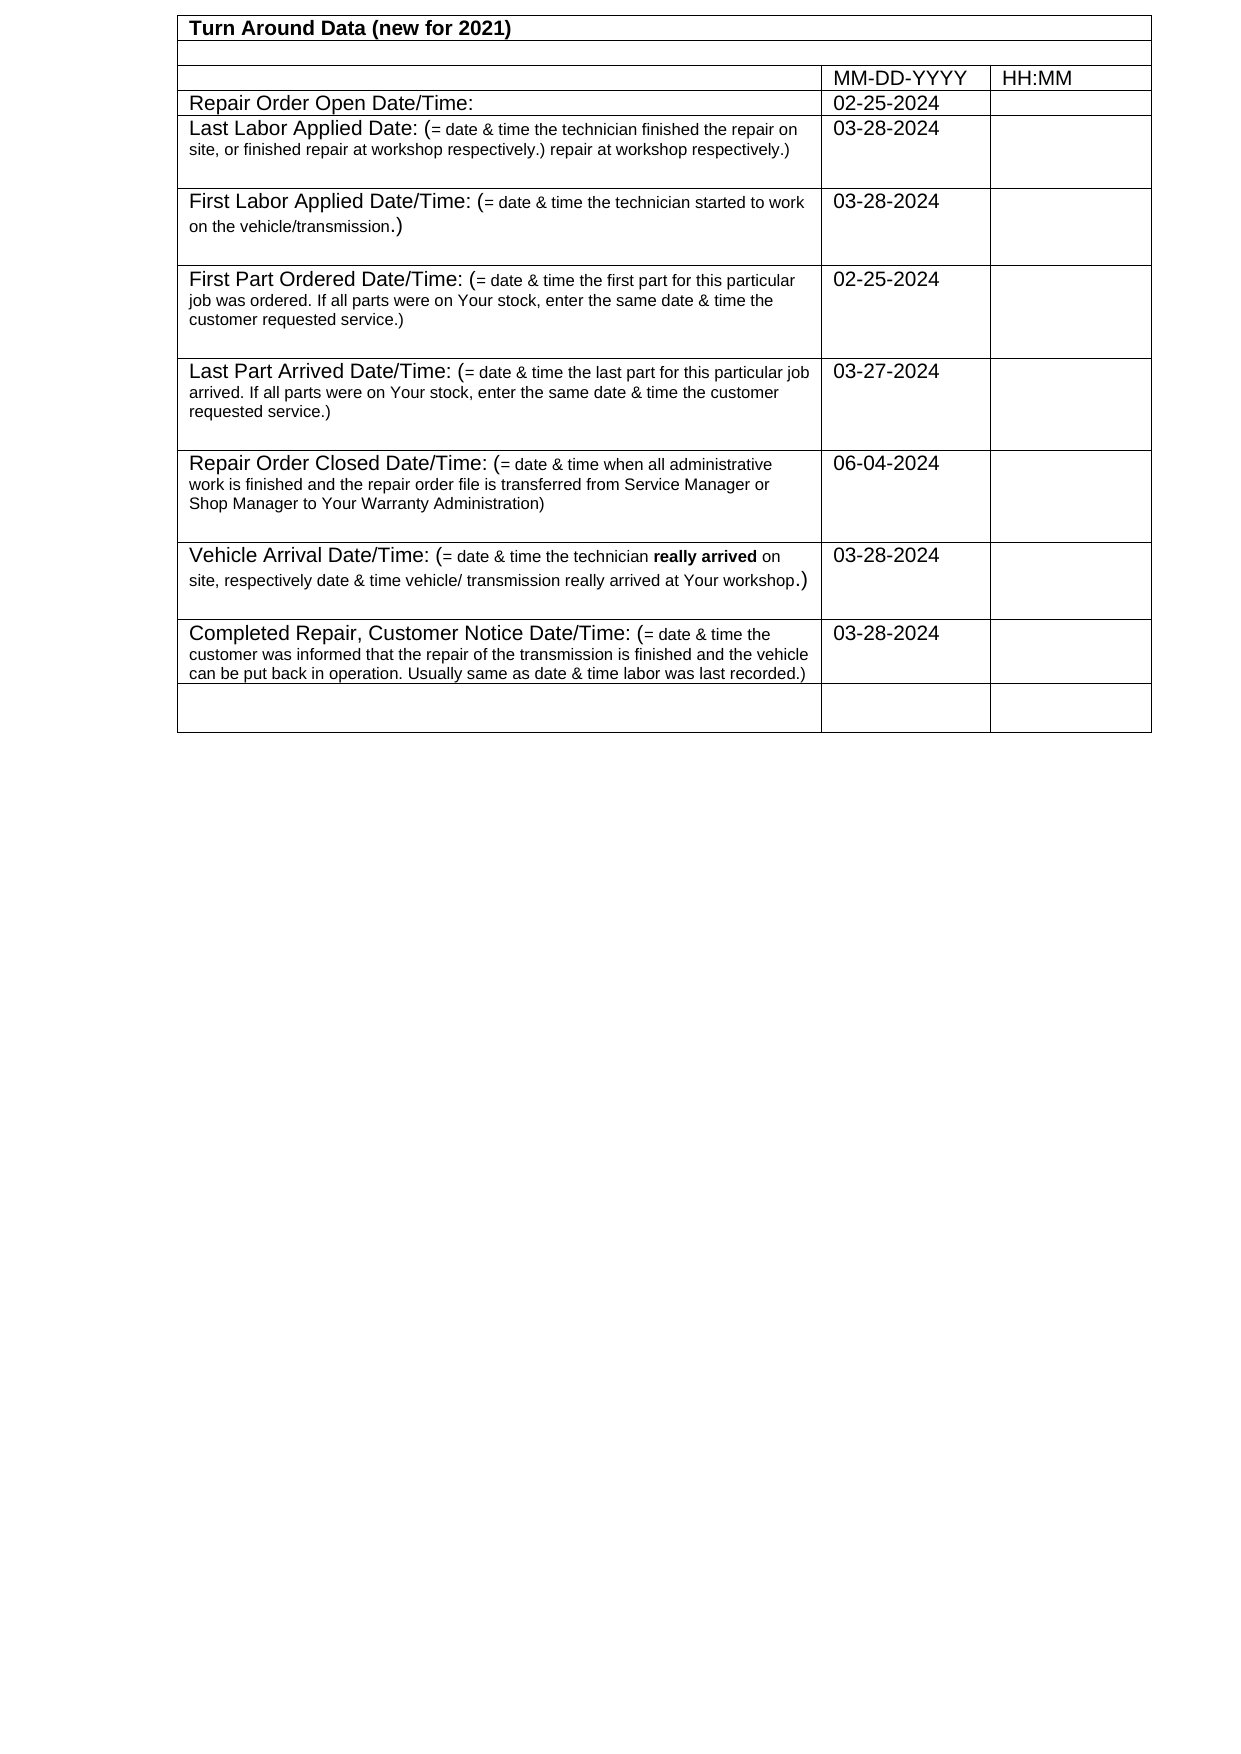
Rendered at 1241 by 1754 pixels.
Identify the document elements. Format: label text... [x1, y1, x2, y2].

table_cell [991, 451, 1151, 542]
table_cell [178, 41, 1151, 65]
table_cell Repair Order Closed Date/Time: (= date & time when all administrative work is finished and the repair order file is transferred from Service Manager or Shop Manager to Your Warranty Administration) [178, 451, 821, 542]
table_cell 02-25-2024 [822, 266, 990, 357]
table_cell First Labor Applied Date/Time: (= date & time the technician started to work on the vehicle/transmission.) [178, 189, 821, 265]
table_cell 03-28-2024 [822, 543, 990, 619]
table_cell [991, 359, 1151, 449]
table_cell [991, 684, 1151, 732]
table_cell [991, 543, 1151, 619]
table_cell Last Labor Applied Date: (= date & time the technician finished the repair on site, or finished repair at workshop respectively.) repair at workshop respectively.) [178, 116, 821, 188]
table_cell MM-DD-YYYY [822, 66, 990, 90]
table_cell First Part Ordered Date/Time: (= date & time the first part for this particular job was ordered. If all parts were on Your stock, enter the same date & time the customer requested service.) [178, 266, 821, 357]
table_cell [991, 91, 1151, 115]
table_cell Completed Repair, Customer Notice Date/Time: (= date & time the customer was informed that the repair of the transmission is finished and the vehicle can be put back in operation. Usually same as date & time labor was last recorded.) [178, 620, 821, 683]
table_cell [178, 684, 821, 732]
table_cell [178, 66, 821, 90]
table_cell 03-28-2024 [822, 116, 990, 188]
table_cell [991, 266, 1151, 357]
table_cell Last Part Arrived Date/Time: (= date & time the last part for this particular job arrived. If all parts were on Your stock, enter the same date & time the customer requested service.) [178, 359, 821, 449]
table_cell [991, 116, 1151, 188]
table_cell [991, 189, 1151, 265]
table_cell 06-04-2024 [822, 451, 990, 542]
table_cell 03-28-2024 [822, 189, 990, 265]
table_cell Repair Order Open Date/Time: [178, 91, 821, 115]
table_cell [822, 684, 990, 732]
table_cell 03-27-2024 [822, 359, 990, 449]
table_cell Vehicle Arrival Date/Time: (= date & time the technician really arrived on site, respectively date & time vehicle/ transmission really arrived at Your workshop.) [178, 543, 821, 619]
table_cell HH:MM [991, 66, 1151, 90]
table_cell [991, 620, 1151, 683]
table_header Turn Around Data (new for 2021) [178, 16, 1151, 40]
table_cell 02-25-2024 [822, 91, 990, 115]
table_cell 03-28-2024 [822, 620, 990, 683]
